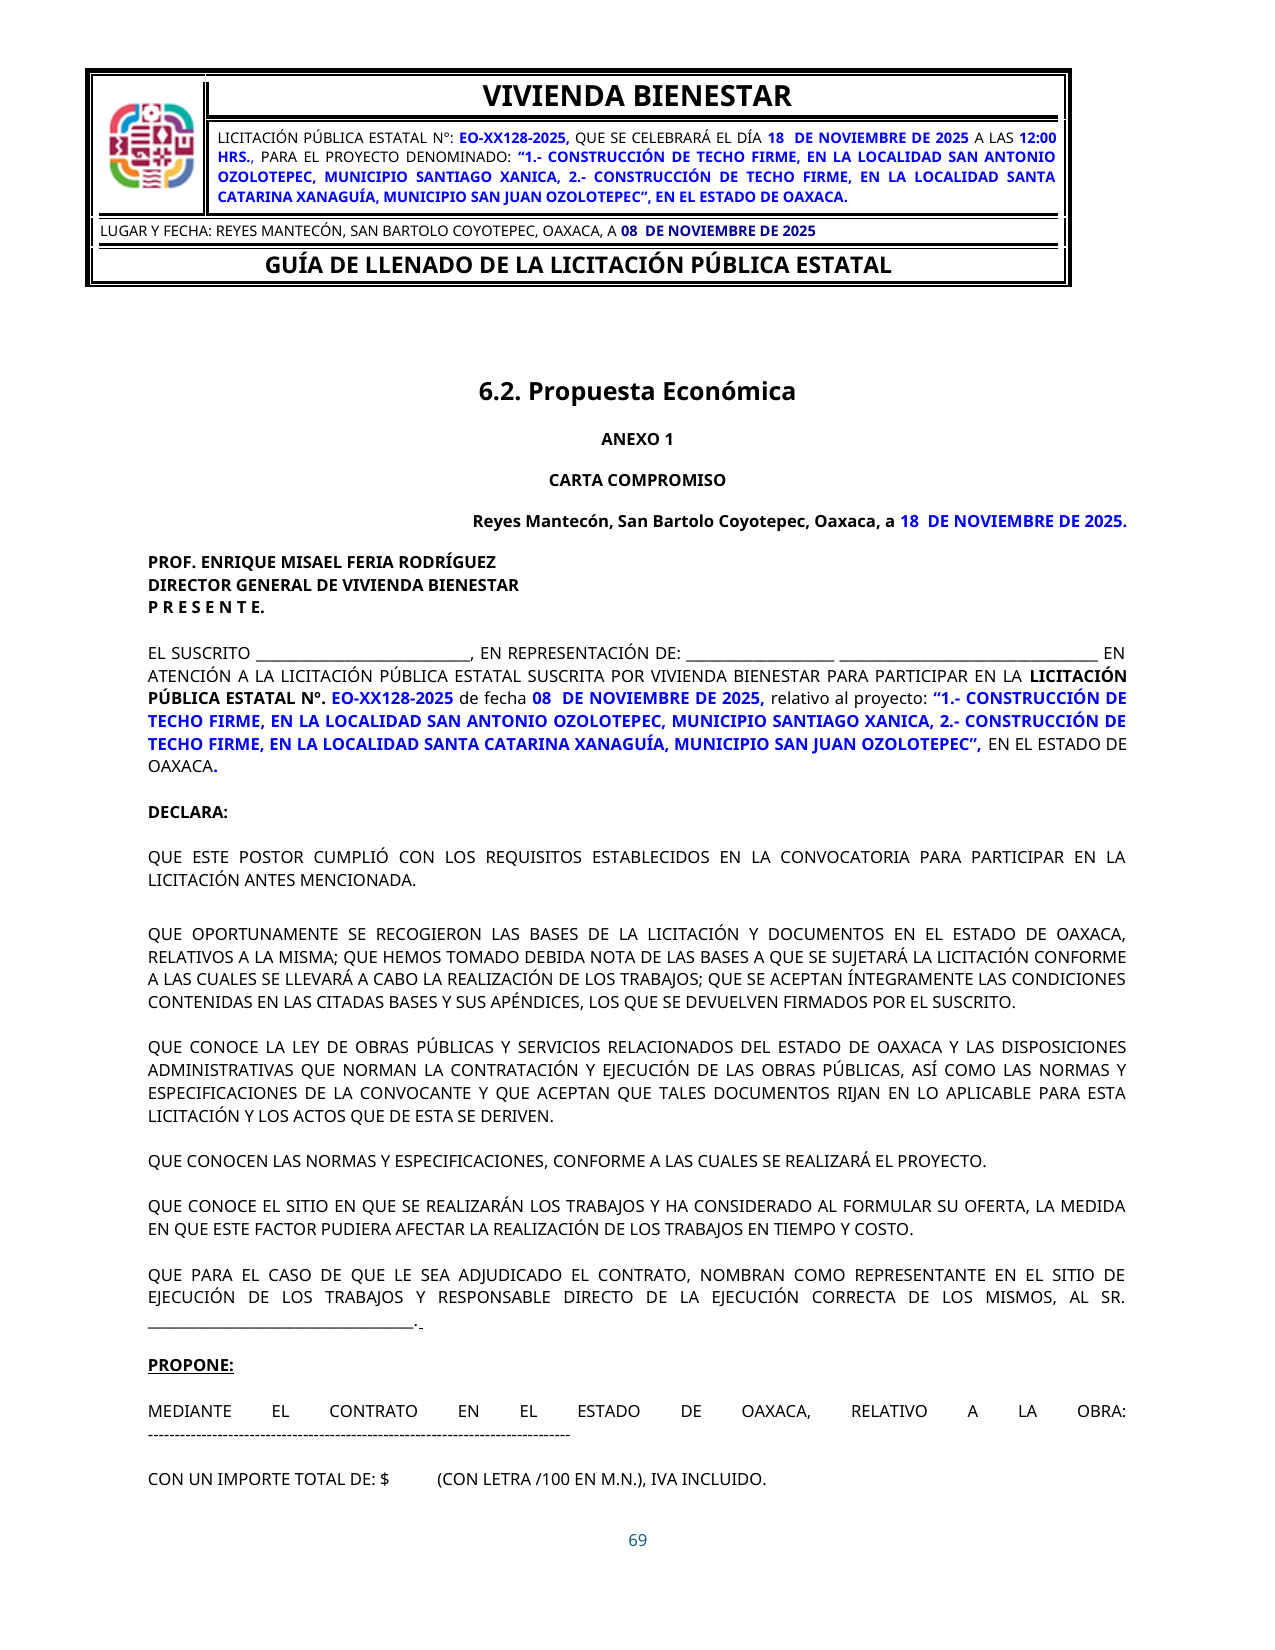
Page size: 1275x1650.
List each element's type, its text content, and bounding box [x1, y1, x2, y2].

text Reyes Mantecón, San Bartolo Coyotepec, Oaxaca, a 18 DE NOVIEMBRE DE 2025. [148, 509, 1127, 532]
text MEDIANTE EL CONTRATO EN EL ESTADO DE OAXACA, RELATIVO A LA OBRA: ------------------------------------------------------------------------------- [148, 1399, 1127, 1445]
text QUE CONOCEN LAS NORMAS Y ESPECIFICACIONES, CONFORME A LAS CUALES SE REALIZARÁ EL PROYECTO. [148, 1150, 1127, 1172]
text QUE CONOCE LA LEY DE OBRAS PÚBLICAS Y SERVICIOS RELACIONADOS DEL ESTADO DE OAXACA Y LAS DISPOSICIONES ADMINISTRATIVAS QUE NORMAN LA CONTRATACIÓN Y EJECUCIÓN DE LAS OBRAS PÚBLICAS, ASÍ COMO LAS NORMAS Y ESPECIFICACIONES DE LA CONVOCANTE Y QUE ACEPTAN QUE TALES DOCUMENTOS RIJAN EN LO APLICABLE PARA ESTA LICITACIÓN Y LOS ACTOS QUE DE ESTA SE DERIVEN. [148, 1036, 1127, 1127]
text PROPONE: [148, 1354, 1127, 1377]
text PROF. ENRIQUE MISAEL FERIA RODRÍGUEZ [148, 551, 1127, 573]
text CARTA COMPROMISO [148, 468, 1127, 491]
text QUE ESTE POSTOR CUMPLIÓ CON LOS REQUISITOS ESTABLECIDOS EN LA CONVOCATORIA PARA PARTICIPAR EN LA LICITACIÓN ANTES MENCIONADA. [148, 846, 1127, 891]
text QUE CONOCE EL SITIO EN QUE SE REALIZARÁN LOS TRABAJOS Y HA CONSIDERADO AL FORMULAR SU OFERTA, LA MEDIDA EN QUE ESTE FACTOR PUDIERA AFECTAR LA REALIZACIÓN DE LOS TRABAJOS EN TIEMPO Y COSTO. [148, 1195, 1127, 1241]
text QUE PARA EL CASO DE QUE LE SEA ADJUDICADO EL CONTRATO, NOMBRAN COMO REPRESENTANTE EN EL SITIO DE EJECUCIÓN DE LOS TRABAJOS Y RESPONSABLE DIRECTO DE LA EJECUCIÓN CORRECTA DE LOS MISMOS, AL SR. ____________________________________. [148, 1263, 1127, 1331]
text QUE OPORTUNAMENTE SE RECOGIERON LAS BASES DE LA LICITACIÓN Y DOCUMENTOS EN EL ESTADO DE OAXACA, RELATIVOS A LA MISMA; QUE HEMOS TOMADO DEBIDA NOTA DE LAS BASES A QUE SE SUJETARÁ LA LICITACIÓN CONFORME A LAS CUALES SE LLEVARÁ A CABO LA REALIZACIÓN DE LOS TRABAJOS; QUE SE ACEPTAN ÍNTEGRAMENTE LAS CONDICIONES CONTENIDAS EN LAS CITADAS BASES Y SUS APÉNDICES, LOS QUE SE DEVUELVEN FIRMADOS POR EL SUSCRITO. [148, 923, 1127, 1013]
text DECLARA: [148, 801, 1127, 823]
text DIRECTOR GENERAL DE VIVIENDA BIENESTAR [148, 573, 1127, 596]
picture [98, 95, 203, 194]
text ANEXO 1 [148, 427, 1127, 450]
text P R E S E N T E. [148, 596, 1127, 619]
list EL SUSCRITO _____________________________, EN REPRESENTACIÓN DE: ____________________ ___________________________________ EN ATENCIÓN A LA LICITACIÓN PÚBLICA ESTATAL SUSCRITA POR VIVIENDA BIENESTAR PARA PARTICIPAR EN LA LICITACIÓN PÚBLICA ESTATAL Nº. EO-XX128-2025 de fecha 08 DE NOVIEMBRE DE 2025, relativo al proyecto: “1.- CONSTRUCCIÓN DE TECHO FIRME, EN LA LOCALIDAD SAN ANTONIO OZOLOTEPEC, MUNICIPIO SANTIAGO XANICA, 2.- CONSTRUCCIÓN DE TECHO FIRME, EN LA LOCALIDAD SANTA CATARINA XANAGUÍA, MUNICIPIO SAN JUAN OZOLOTEPEC”, EN EL ESTADO DE OAXACA. [148, 642, 1127, 778]
text 6.2. Propuesta Económica [148, 374, 1127, 408]
text CON UN IMPORTE TOTAL DE: $ (CON LETRA /100 EN M.N.), IVA INCLUIDO. [148, 1468, 1127, 1490]
